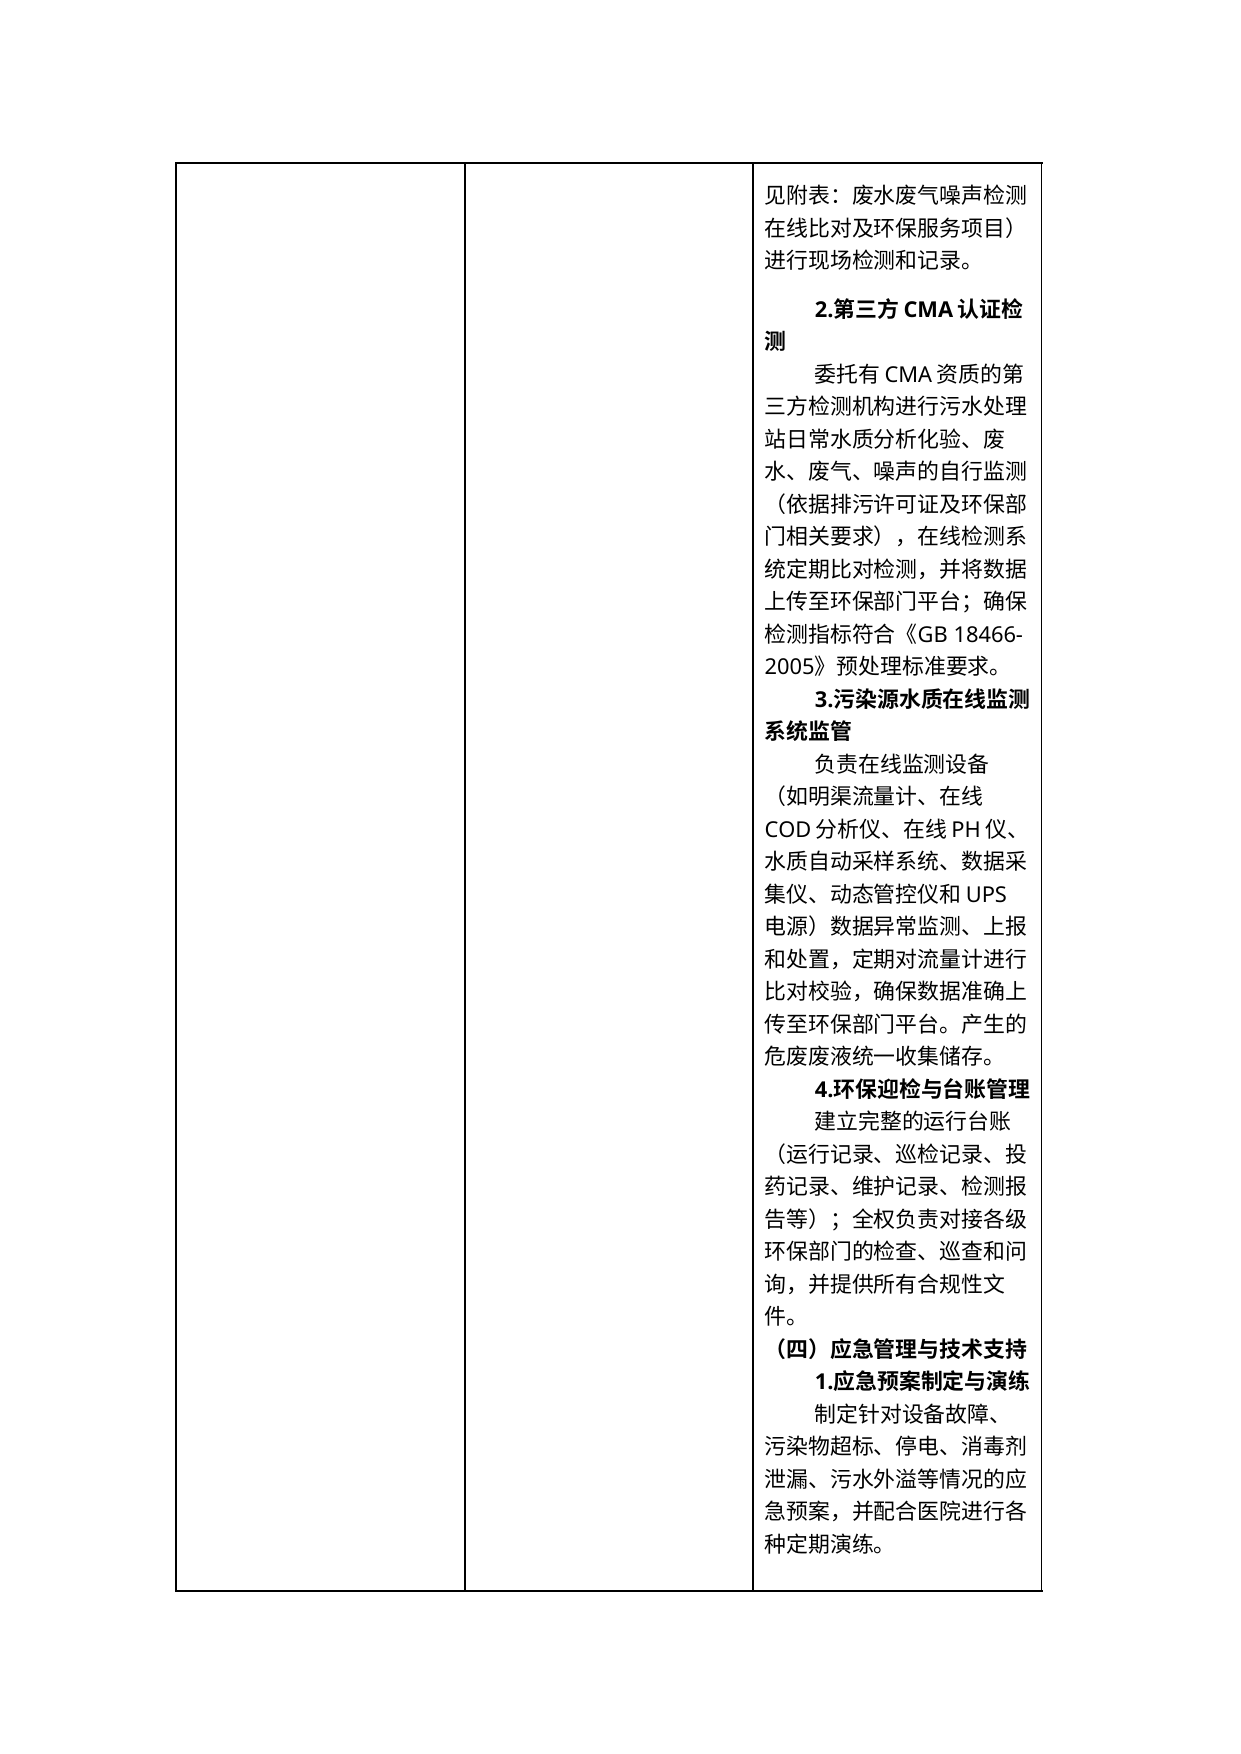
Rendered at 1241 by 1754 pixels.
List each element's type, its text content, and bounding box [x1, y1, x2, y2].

table_cell 1 [177, 164, 464, 1590]
table_cell [466, 164, 752, 1590]
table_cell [754, 164, 1041, 1590]
